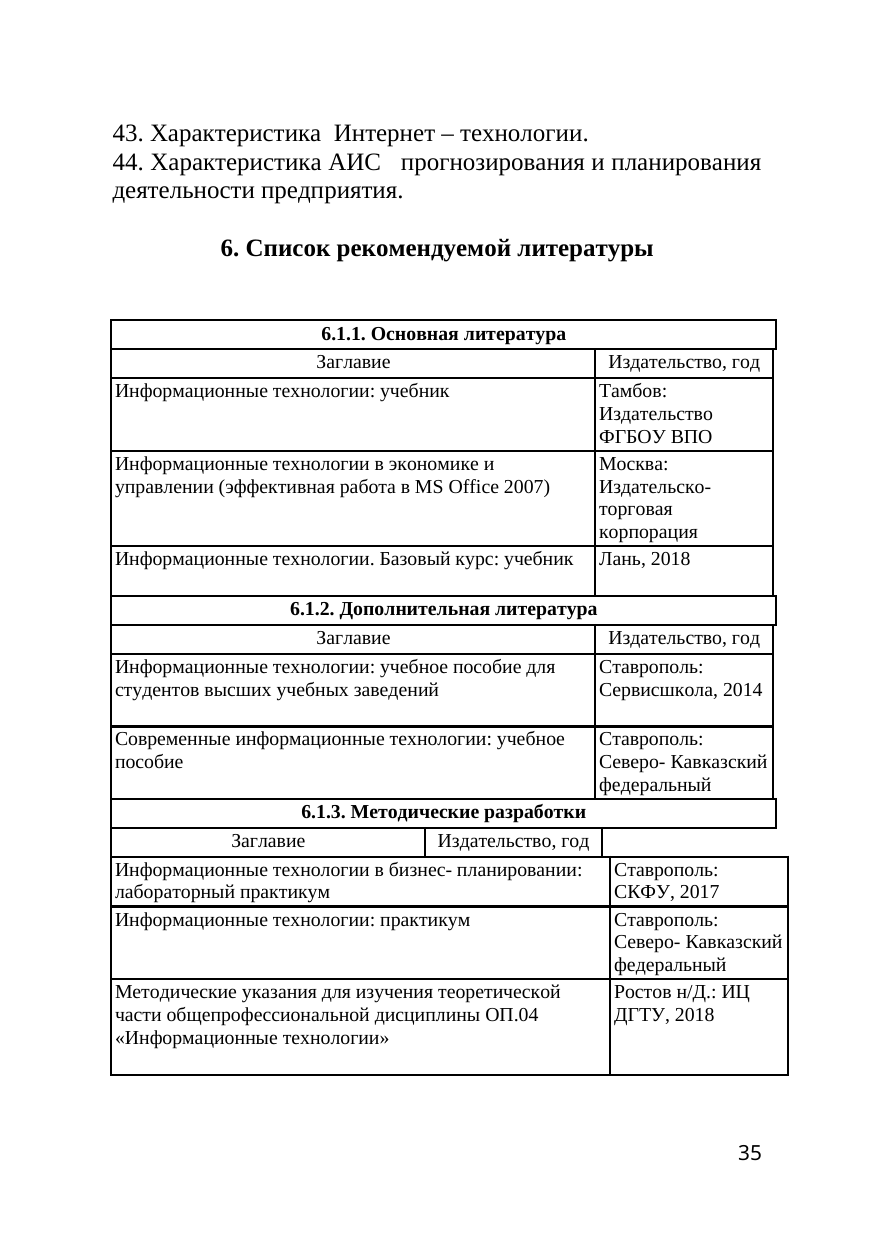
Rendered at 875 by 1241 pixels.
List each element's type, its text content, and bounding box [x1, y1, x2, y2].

table_cell Информационные технологии в экономике и управлении (эффективная работа в MS Office 2007) [112, 452, 594, 545]
table_cell Заглавие [112, 626, 594, 653]
table_cell Методические указания для изучения теоретической части общепрофессиональной дисциплины ОП.04 «Информационные технологии» [112, 980, 609, 1073]
table_cell Информационные технологии. Базовый курс: учебник [112, 547, 594, 595]
table_cell Заглавие [112, 829, 424, 856]
table_cell Издательство, год [596, 350, 772, 377]
table_cell Издательство, год [426, 829, 601, 856]
table_cell Издательство, год [596, 626, 772, 653]
table_cell Ставрополь: Сервисшкола, 2014 [596, 655, 772, 725]
table_cell Информационные технологии: учебное пособие для студентов высших учебных заведений [112, 655, 594, 725]
text 6. Список рекомендуемой литературы [112, 233, 762, 262]
table_cell Ставрополь: СКФУ, 2017 [611, 858, 787, 905]
table_cell Тамбов: Издательство ФГБОУ ВПО «ТГТУ», 2015 [596, 379, 772, 450]
table_cell Современные информационные технологии: учебное пособие [112, 728, 594, 798]
table_cell Москва: Издательско- торговая корпорация "Дашков и К", 2013 [596, 452, 772, 545]
text 43. Характеристика Интернет – технологии. [112, 118, 762, 147]
table_header 6.1.1. Основная литература [112, 321, 775, 348]
table_cell Лань, 2018 [596, 547, 772, 595]
table_cell 6.1.2. Дополнительная литература [112, 597, 775, 624]
table_cell Ростов н/Д.: ИЦ ДГТУ, 2018 [611, 980, 787, 1073]
table_cell Ставрополь: Северо- Кавказский федеральный университет, 2016 [611, 908, 787, 978]
table_cell Заглавие [112, 350, 594, 377]
text 44. Характеристика АИС прогнозирования и планирования деятельности предприятия. [112, 147, 762, 204]
table_cell Информационные технологии: практикум [112, 908, 609, 978]
table_cell Информационные технологии в бизнес- планировании: лабораторный практикум [112, 858, 609, 905]
table_cell Информационные технологии: учебник [112, 379, 594, 450]
table_cell Ставрополь: Северо- Кавказский федеральный университет, 2014 [596, 728, 772, 798]
table_cell 6.1.3. Методические разработки [112, 800, 775, 827]
